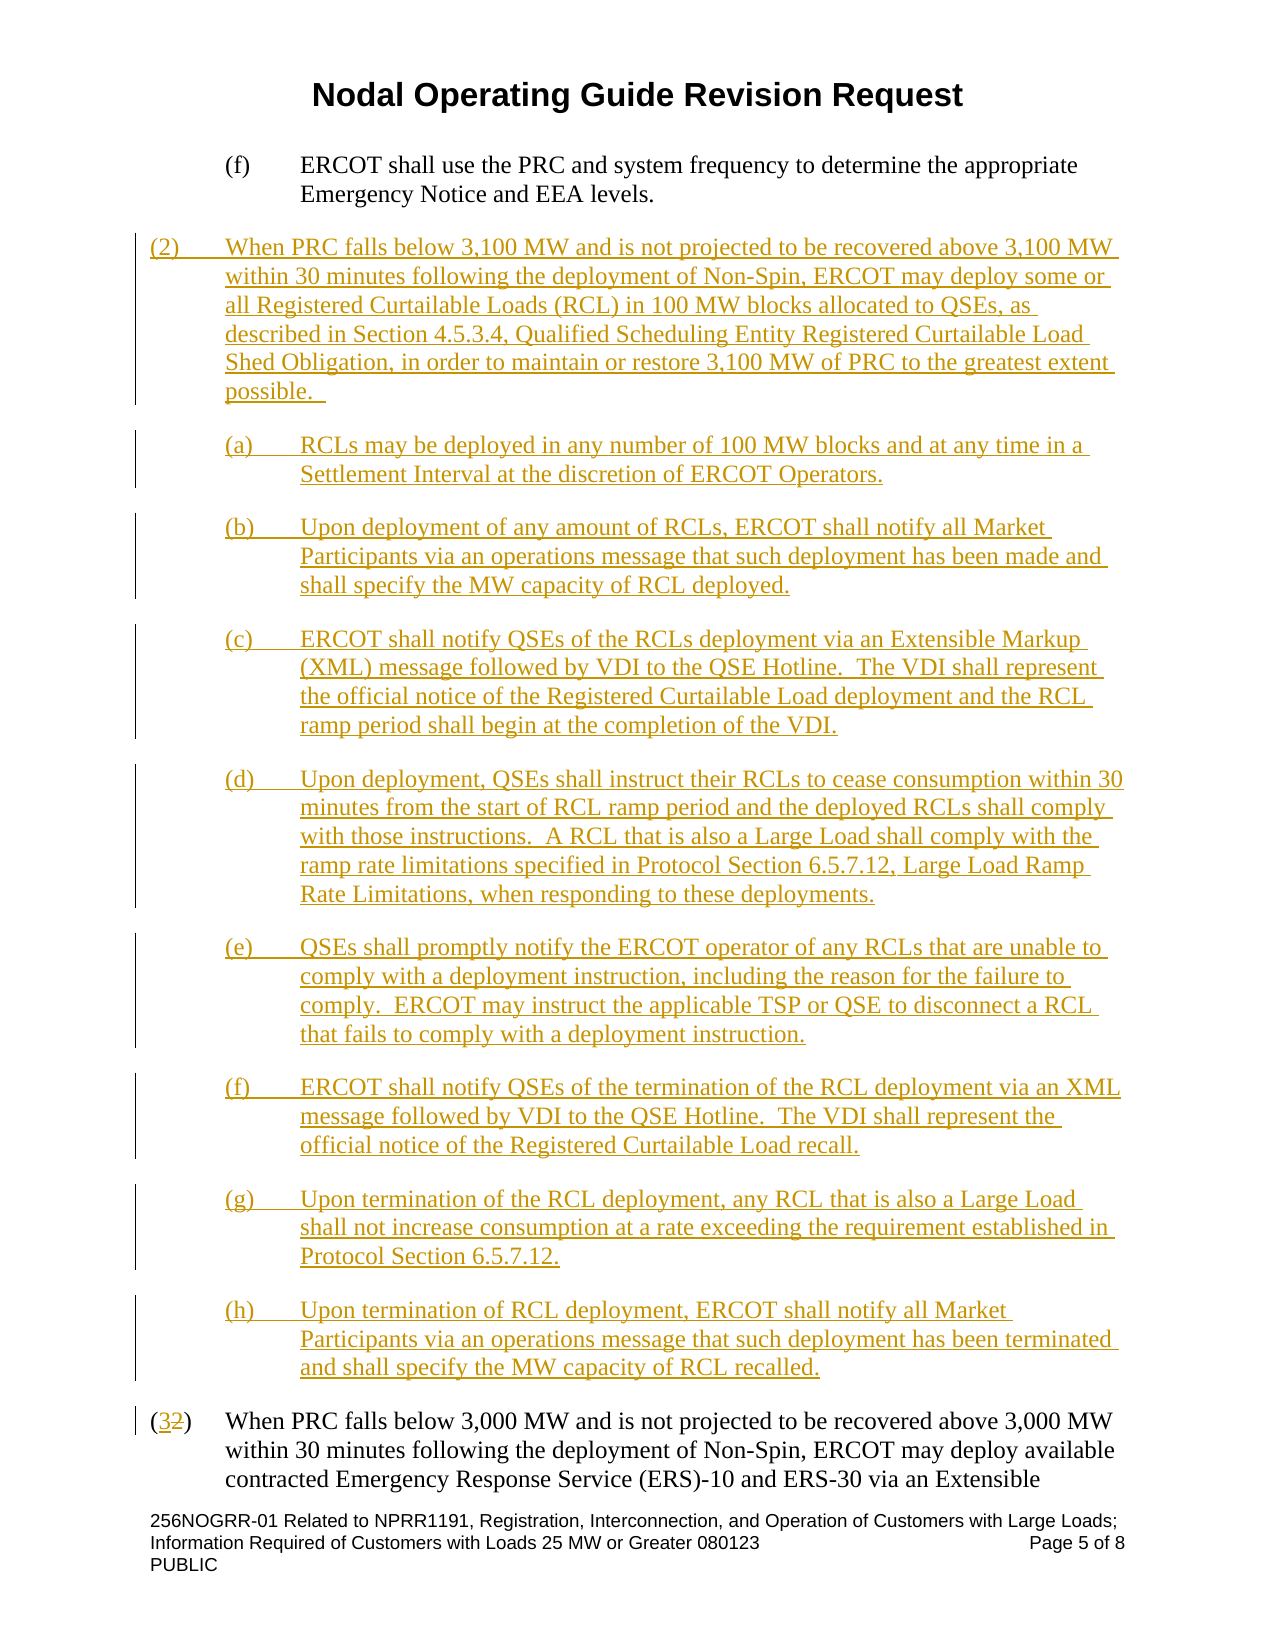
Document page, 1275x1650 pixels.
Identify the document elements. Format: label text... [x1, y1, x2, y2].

list (f) ERCOT shall use the PRC and system frequency to determine the appropriate Emergency Notice and EEA levels. [225, 150, 1125, 207]
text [150, 1406, 1125, 1492]
